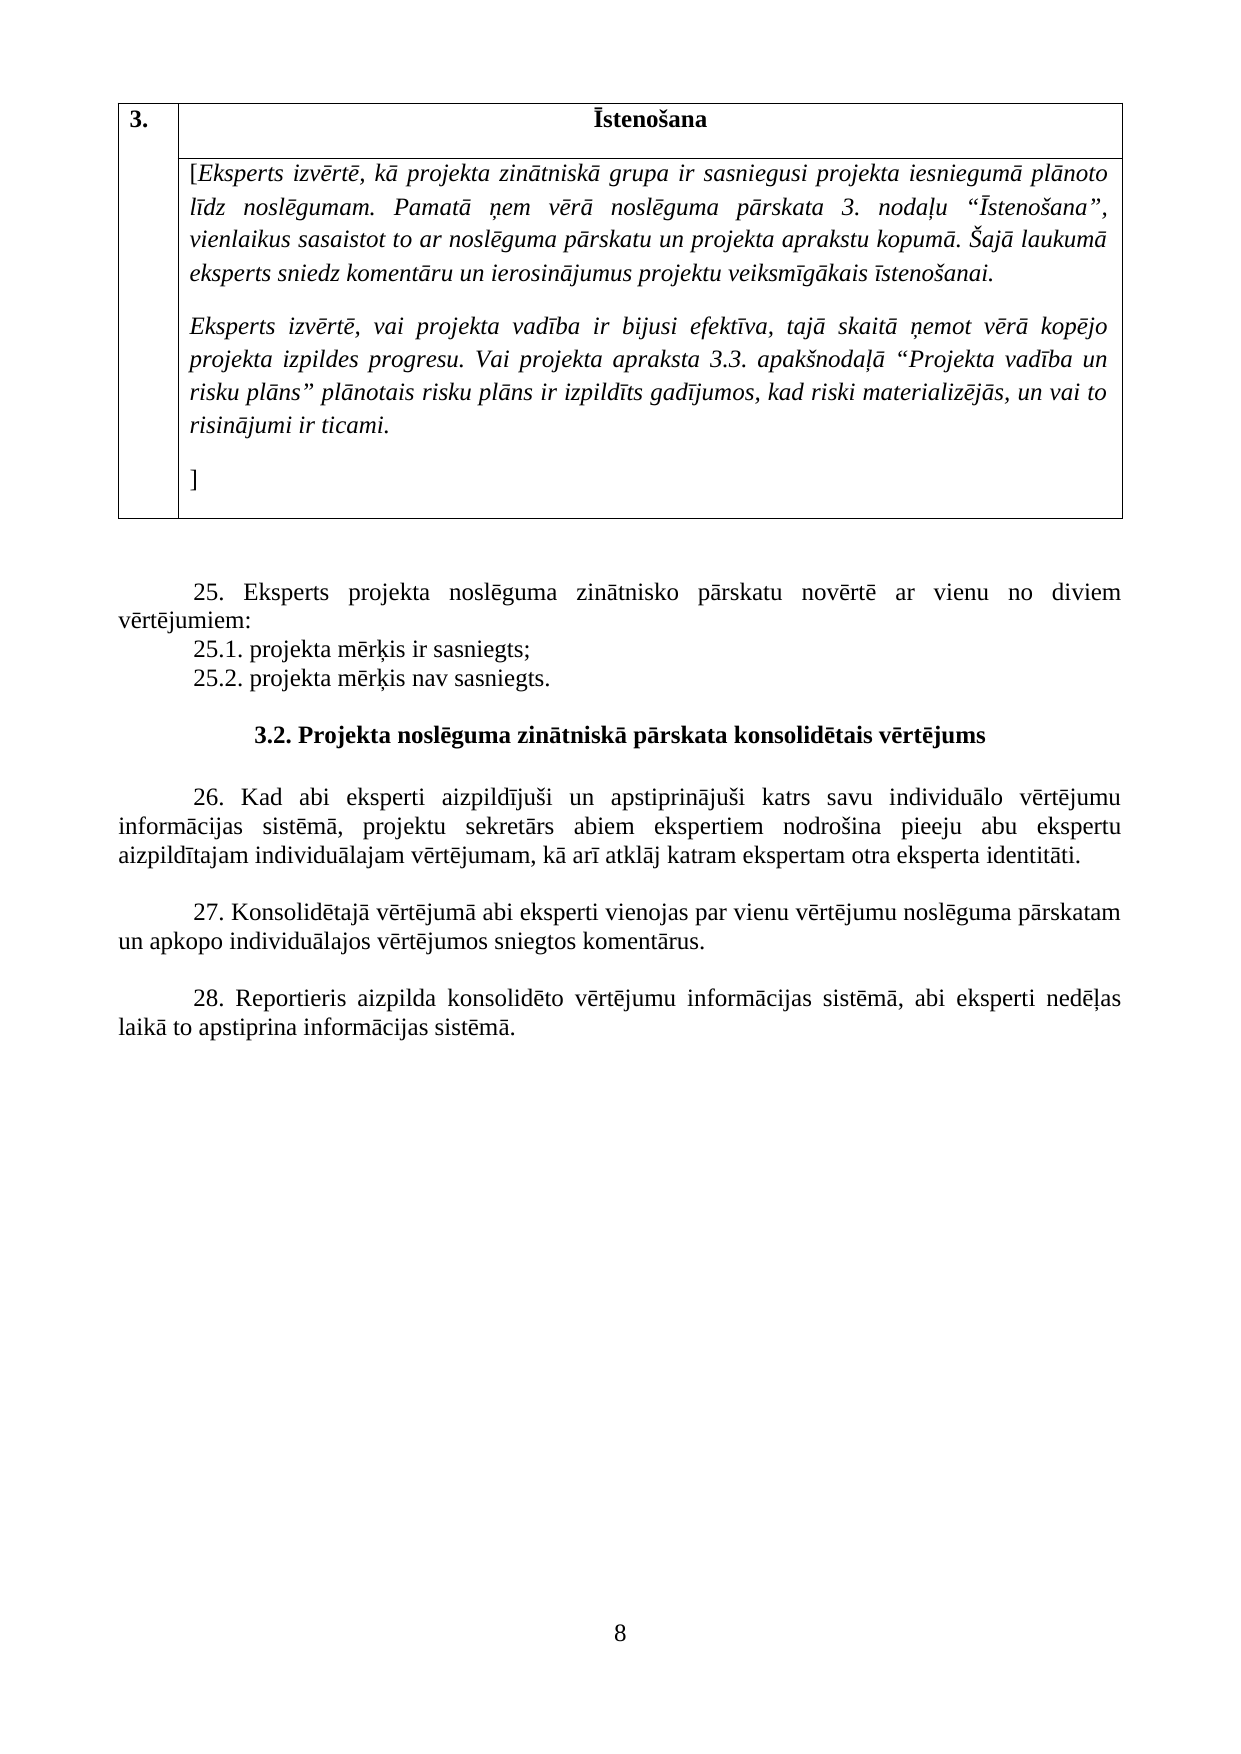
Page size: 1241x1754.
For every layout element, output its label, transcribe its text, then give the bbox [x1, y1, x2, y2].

text 25.1. projekta mērķis ir sasniegts; [118, 634, 1122, 663]
text 25.2. projekta mērķis nav sasniegts. [118, 663, 1122, 692]
table_cell [Eksperts izvērtē, kā projekta zinātniskā grupa ir sasniegusi projekta iesniegumā plānoto līdz noslēgumam. Pamatā ņem vērā noslēguma pārskata 3. nodaļu “Īstenošana”, vienlaikus sasaistot to ar noslēguma pārskatu un projekta aprakstu kopumā. Šajā laukumā eksperts sniedz komentāru un ierosinājumus projektu veiksmīgākais īstenošanai. Eksperts izvērtē, vai projekta vadība ir bijusi efektīva, tajā skaitā ņemot vērā kopējo projekta izpildes progresu. Vai projekta apraksta 3.3. apakšnodaļā “Projekta vadība un risku plāns” plānotais risku plāns ir izpildīts gadījumos, kad riski materializējās, un vai to risinājumi ir ticami. ] [179, 159, 1122, 518]
text 27. Konsolidētajā vērtējumā abi eksperti vienojas par vienu vērtējumu noslēguma pārskatam un apkopo individuālajos vērtējumos sniegtos komentārus. [118, 897, 1122, 955]
text 25. Eksperts projekta noslēguma zinātnisko pārskatu novērtē ar vienu no diviem vērtējumiem: [118, 577, 1122, 634]
table_cell Īstenošana [179, 104, 1122, 157]
table_cell 3. [119, 104, 178, 518]
text 28. Reportieris aizpilda konsolidēto vērtējumu informācijas sistēmā, abi eksperti nedēļas laikā to apstiprina informācijas sistēmā. [118, 983, 1122, 1041]
subtitle 3.2. Projekta noslēguma zinātniskā pārskata konsolidētais vērtējums [118, 721, 1122, 749]
text 26. Kad abi eksperti aizpildījuši un apstiprinājuši katrs savu individuālo vērtējumu informācijas sistēmā, projektu sekretārs abiem ekspertiem nodrošina pieeju abu ekspertu aizpildītajam individuālajam vērtējumam, kā arī atklāj katram ekspertam otra eksperta identitāti. [118, 782, 1122, 868]
